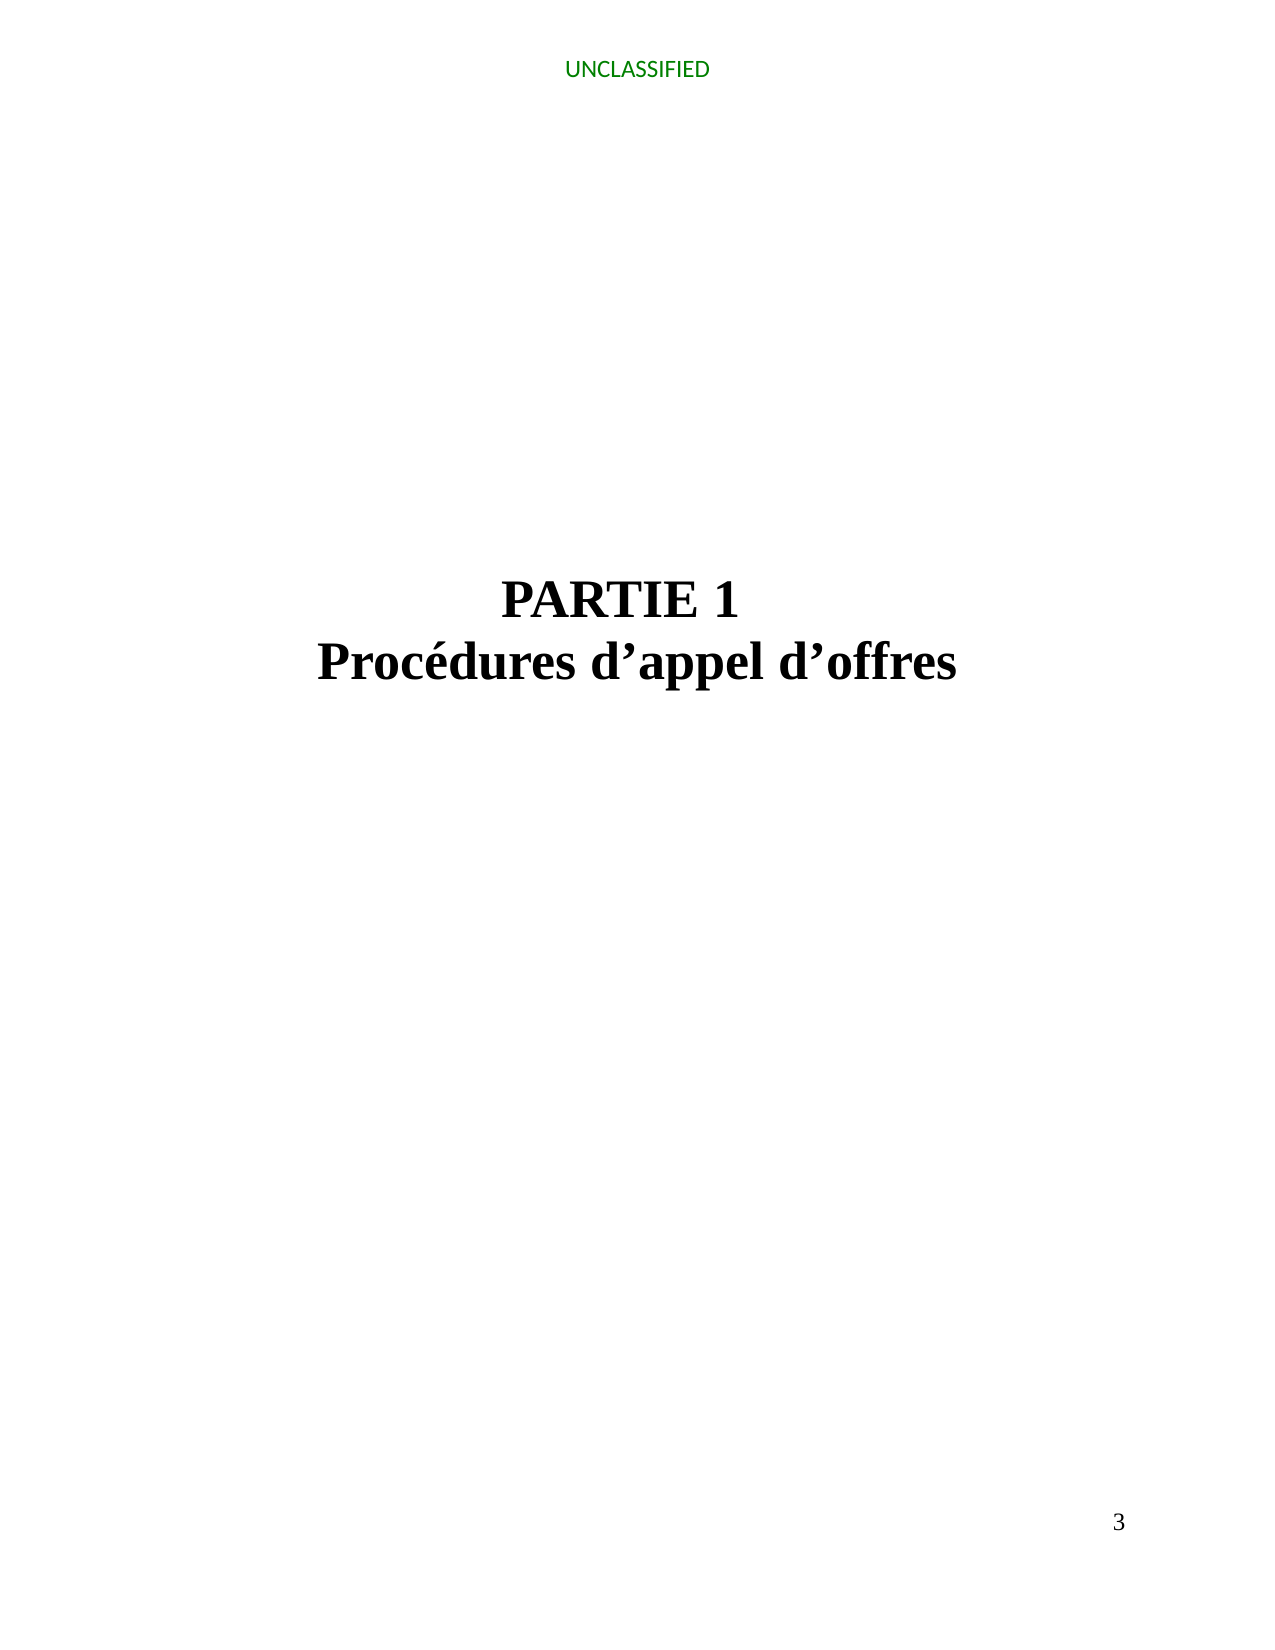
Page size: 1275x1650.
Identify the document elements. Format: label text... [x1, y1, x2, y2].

subtitle PARTIE 1 Procédures d’appel d’offres [150, 567, 1125, 691]
